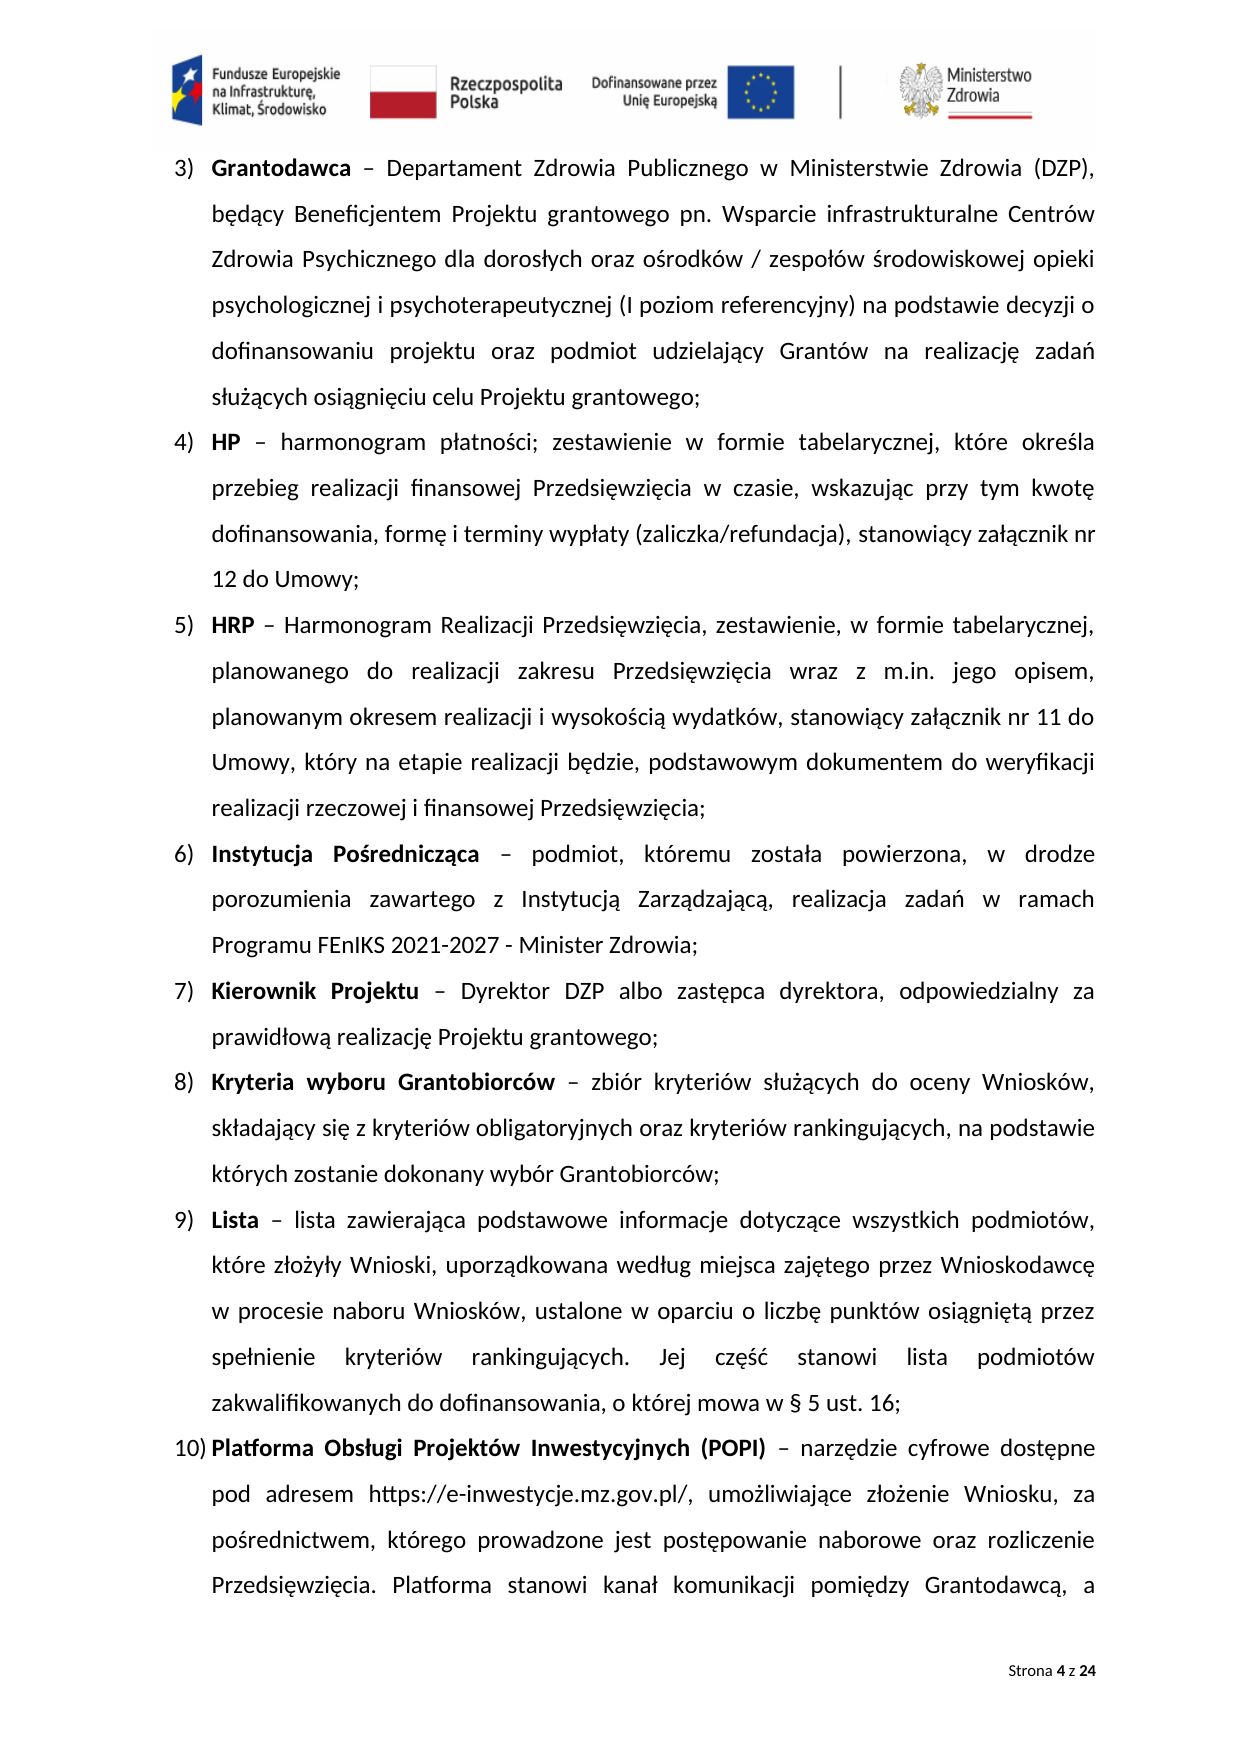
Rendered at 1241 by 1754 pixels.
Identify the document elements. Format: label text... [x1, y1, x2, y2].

list HP – harmonogram płatności; zestawienie w formie tabelarycznej, które określa przebieg realizacji finansowej Przedsięwzięcia w czasie, wskazując przy tym kwotę dofinansowania, formę i terminy wypłaty (zaliczka/refundacja), stanowiący załącznik nr 12 do Umowy; [174, 426, 1096, 594]
list HRP – Harmonogram Realizacji Przedsięwzięcia, zestawienie, w formie tabelarycznej, planowanego do realizacji zakresu Przedsięwzięcia wraz z m.in. jego opisem, planowanym okresem realizacji i wysokością wydatków, stanowiący załącznik nr 11 do Umowy, który na etapie realizacji będzie, podstawowym dokumentem do weryfikacji realizacji rzeczowej i finansowej Przedsięwzięcia; [174, 609, 1096, 823]
list Instytucja Pośrednicząca – podmiot, któremu została powierzona, w drodze porozumienia zawartego z Instytucją Zarządzającą, realizacja zadań w ramach Programu FEnIKS 2021-2027 - Minister Zdrowia; [174, 838, 1096, 960]
list Grantodawca – Departament Zdrowia Publicznego w Ministerstwie Zdrowia (DZP), będący Beneficjentem Projektu grantowego pn. Wsparcie infrastrukturalne Centrów Zdrowia Psychicznego dla dorosłych oraz ośrodków / zespołów środowiskowej opieki psychologicznej i psychoterapeutycznej (I poziom referencyjny) na podstawie decyzji o dofinansowaniu projektu oraz podmiot udzielający Grantów na realizację zadań służących osiągnięciu celu Projektu grantowego; [174, 152, 1096, 411]
picture [151, 29, 1097, 152]
list Kierownik Projektu – Dyrektor DZP albo zastępca dyrektora, odpowiedzialny za prawidłową realizację Projektu grantowego; [174, 975, 1096, 1051]
list Lista – lista zawierająca podstawowe informacje dotyczące wszystkich podmiotów, które złożyły Wnioski, uporządkowana według miejsca zajętego przez Wnioskodawcę w procesie naboru Wniosków, ustalone w oparciu o liczbę punktów osiągniętą przez spełnienie kryteriów rankingujących. Jej część stanowi lista podmiotów zakwalifikowanych do dofinansowania, o której mowa w § 5 ust. 16; [174, 1204, 1096, 1417]
list Kryteria wyboru Grantobiorców – zbiór kryteriów służących do oceny Wniosków, składający się z kryteriów obligatoryjnych oraz kryteriów rankingujących, na podstawie których zostanie dokonany wybór Grantobiorców; [174, 1067, 1096, 1188]
